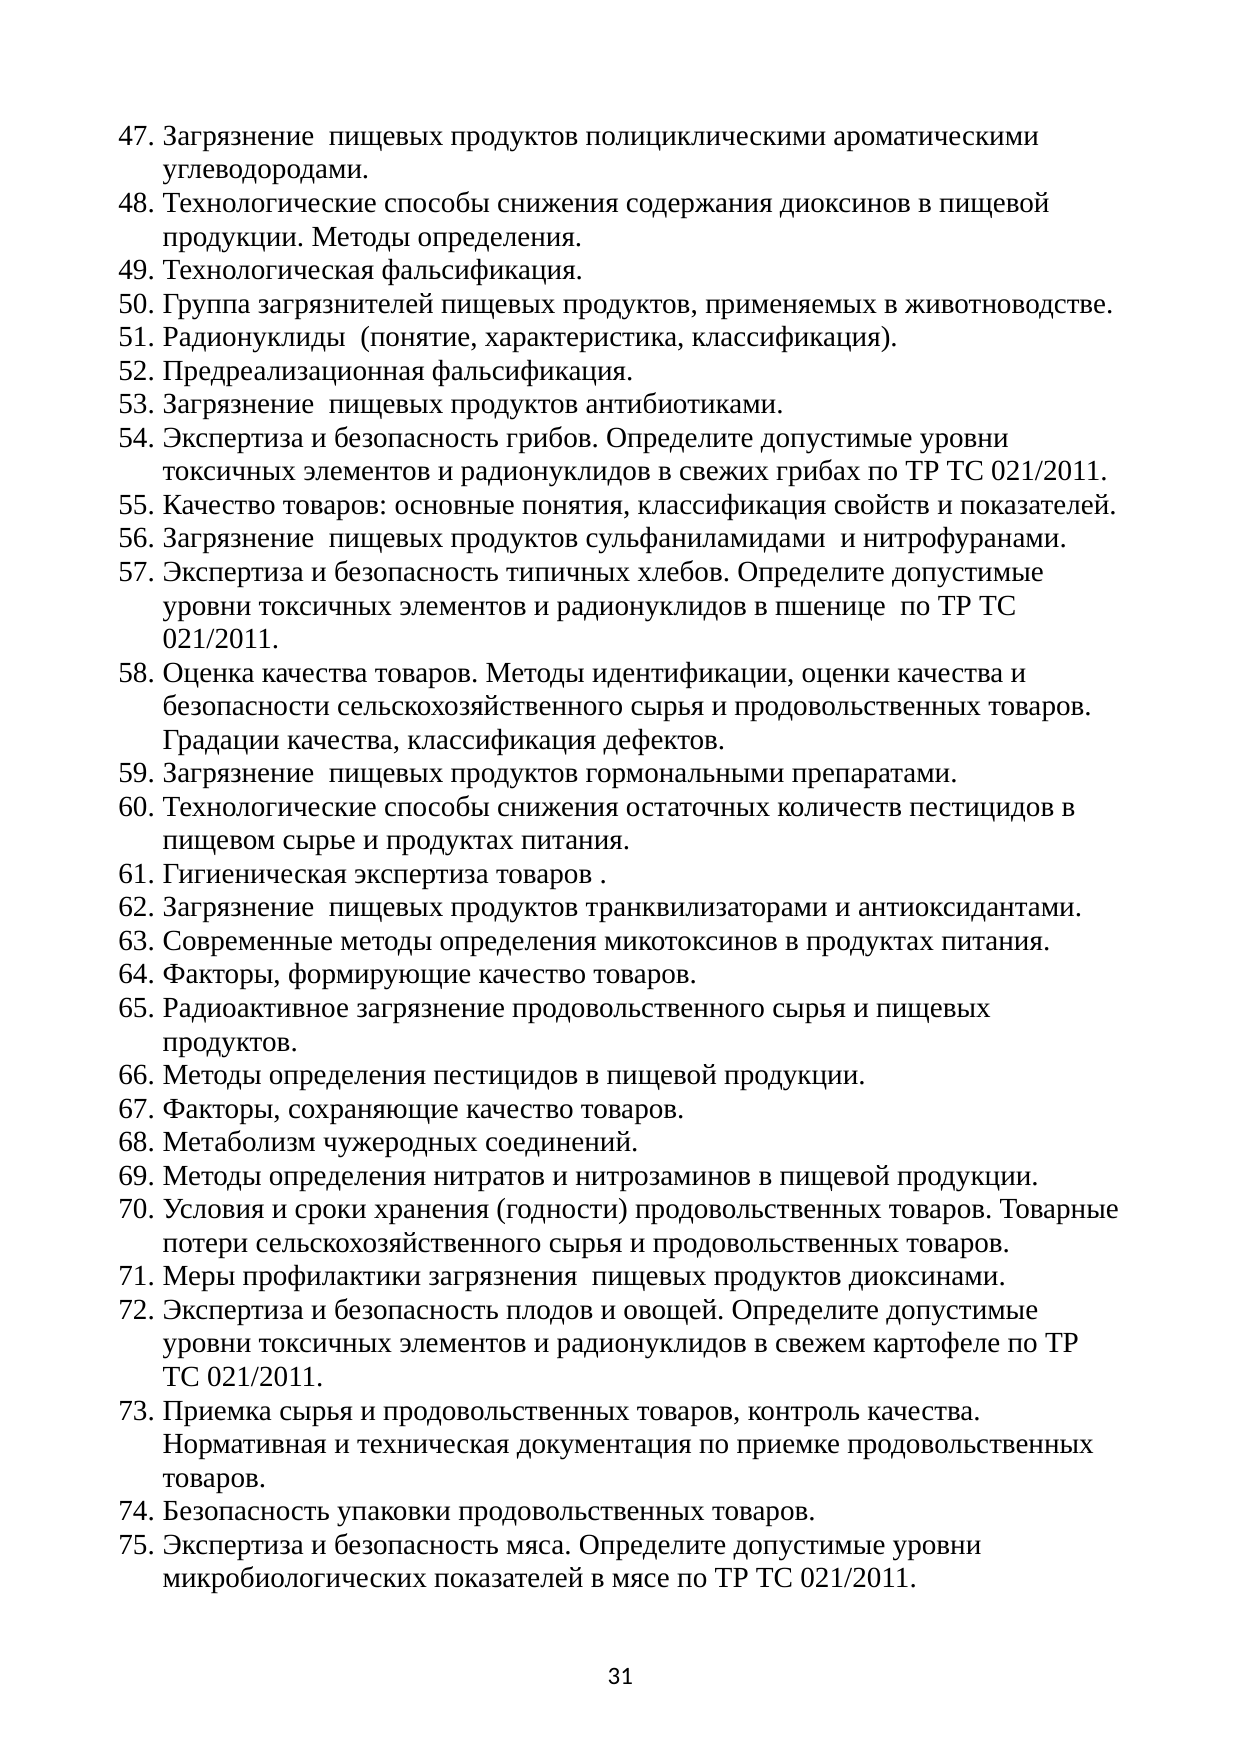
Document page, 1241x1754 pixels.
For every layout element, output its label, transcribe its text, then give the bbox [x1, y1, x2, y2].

list Качество товаров: основные понятия, классификация свойств и показателей. [118, 487, 1122, 521]
list Методы определения пестицидов в пищевой продукции. [118, 1057, 1122, 1091]
list Загрязнение пищевых продуктов полициклическими ароматическими углеводородами. [118, 118, 1122, 185]
list Экспертиза и безопасность типичных хлебов. Определите допустимые уровни токсичных элементов и радионуклидов в пшенице по ТР ТС 021/2011. [118, 554, 1122, 655]
list Современные методы определения микотоксинов в продуктах питания. [118, 923, 1122, 957]
list Методы определения нитратов и нитрозаминов в пищевой продукции. [118, 1158, 1122, 1191]
list Экспертиза и безопасность плодов и овощей. Определите допустимые уровни токсичных элементов и радионуклидов в свежем картофеле по ТР ТС 021/2011. [118, 1292, 1122, 1393]
list Загрязнение пищевых продуктов сульфаниламидами и нитрофуранами. [118, 521, 1122, 554]
list Загрязнение пищевых продуктов транквилизаторами и антиоксидантами. [118, 889, 1122, 923]
list Радионуклиды (понятие, характеристика, классификация). [118, 319, 1122, 353]
list Предреализационная фальсификация. [118, 353, 1122, 386]
list Группа загрязнителей пищевых продуктов, применяемых в животноводстве. [118, 286, 1122, 319]
list Технологические способы снижения остаточных количеств пестицидов в пищевом сырье и продуктах питания. [118, 789, 1122, 856]
list Приемка сырья и продовольственных товаров, контроль качества. Нормативная и техническая документация по приемке продовольственных товаров. [118, 1393, 1122, 1493]
list Условия и сроки хранения (годности) продовольственных товаров. Товарные потери сельскохозяйственного сырья и продовольственных товаров. [118, 1191, 1122, 1258]
list Технологические способы снижения содержания диоксинов в пищевой продукции. Методы определения. [118, 185, 1122, 252]
list Метаболизм чужеродных соединений. [118, 1124, 1122, 1158]
list Факторы, формирующие качество товаров. [118, 957, 1122, 990]
list Радиоактивное загрязнение продовольственного сырья и пищевых продуктов. [118, 990, 1122, 1057]
list Технологическая фальсификация. [118, 252, 1122, 286]
list Загрязнение пищевых продуктов гормональными препаратами. [118, 755, 1122, 789]
list Экспертиза и безопасность мяса. Определите допустимые уровни микробиологических показателей в мясе по ТР ТС 021/2011. [118, 1527, 1122, 1594]
list Гигиеническая экспертиза товаров . [118, 856, 1122, 889]
list Безопасность упаковки продовольственных товаров. [118, 1493, 1122, 1527]
list Меры профилактики загрязнения пищевых продуктов диоксинами. [118, 1258, 1122, 1292]
list Загрязнение пищевых продуктов антибиотиками. [118, 386, 1122, 420]
list Факторы, сохраняющие качество товаров. [118, 1091, 1122, 1124]
list Оценка качества товаров. Методы идентификации, оценки качества и безопасности сельскохозяйственного сырья и продовольственных товаров. Градации качества, классификация дефектов. [118, 655, 1122, 755]
list Экспертиза и безопасность грибов. Определите допустимые уровни токсичных элементов и радионуклидов в свежих грибах по ТР ТС 021/2011. [118, 420, 1122, 487]
